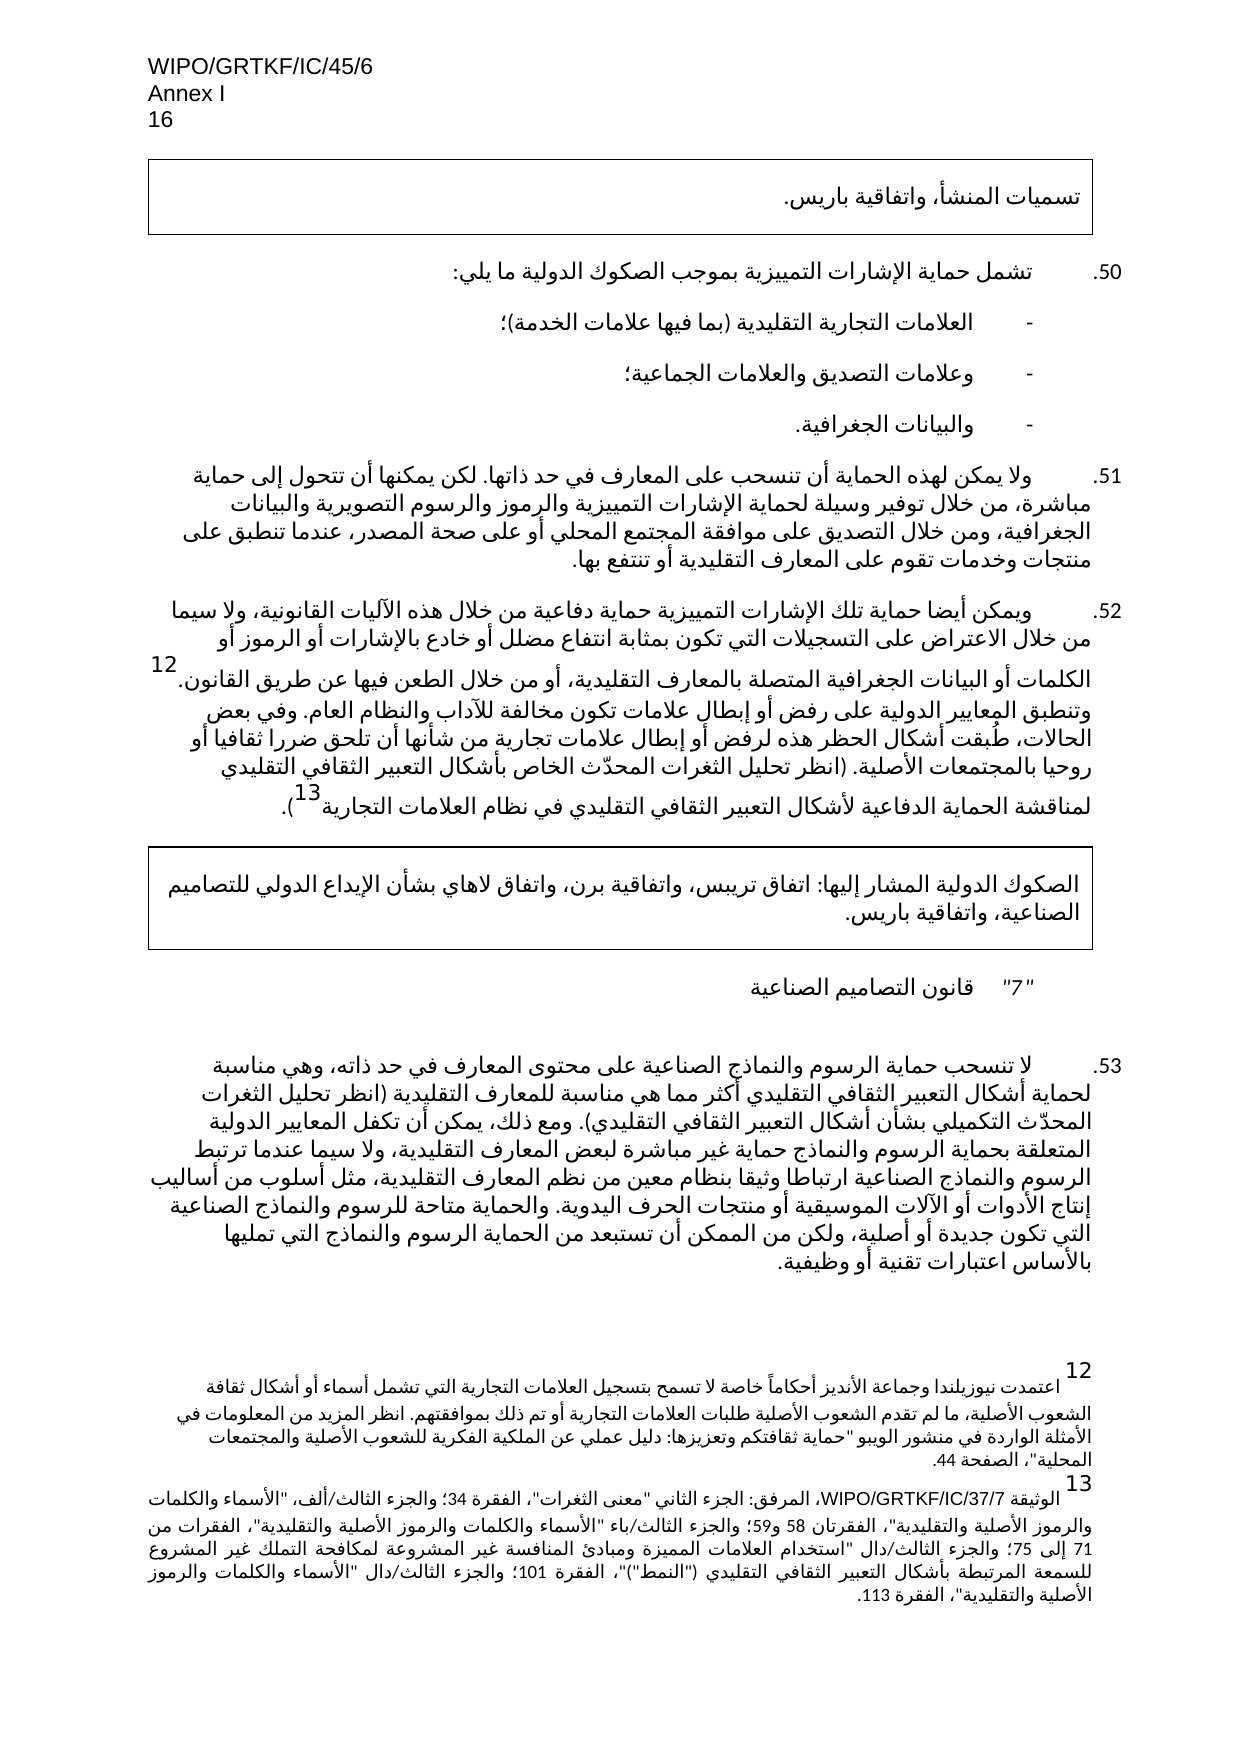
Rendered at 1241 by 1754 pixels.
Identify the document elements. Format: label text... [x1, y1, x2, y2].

subtitle "7" قانون التصاميم الصناعية [148, 973, 1092, 1001]
text - والبيانات الجغرافية. [148, 410, 1092, 438]
list تشمل حماية الإشارات التمييزية بموجب الصكوك الدولية ما يلي: [148, 257, 1092, 285]
list ويمكن أيضا حماية تلك الإشارات التمييزية حماية دفاعية من خلال هذه الآليات القانونية، ولا سيما من خلال الاعتراض على التسجيلات التي تكون بمثابة انتفاع مضلل أو خادع بالإشارات أو الرموز أو الكلمات أو البيانات الجغرافية المتصلة بالمعارف التقليدية، أو من خلال الطعن فيها عن طريق القانون. وتنطبق المعايير الدولية على رفض أو إبطال علامات تكون مخالفة للآداب والنظام العام. وفي بعض الحالات، طُبقت أشكال الحظر هذه لرفض أو إبطال علامات تجارية من شأنها أن تلحق ضررا ثقافيا أو روحيا بالمجتمعات الأصلية. (انظر تحليل الثغرات المحدّث الخاص بأشكال التعبير الثقافي التقليدي لمناقشة الحماية الدفاعية لأشكال التعبير الثقافي التقليدي في نظام العلامات التجارية). [148, 596, 1092, 823]
list لا تنسحب حماية الرسوم والنماذج الصناعية على محتوى المعارف في حد ذاته، وهي مناسبة لحماية أشكال التعبير الثقافي التقليدي أكثر مما هي مناسبة للمعارف التقليدية (انظر تحليل الثغرات المحدّث التكميلي بشأن أشكال التعبير الثقافي التقليدي). ومع ذلك، يمكن أن تكفل المعايير الدولية المتعلقة بحماية الرسوم والنماذج حماية غير مباشرة لبعض المعارف التقليدية، ولا سيما عندما ترتبط الرسوم والنماذج الصناعية ارتباطا وثيقا بنظام معين من نظم المعارف التقليدية، مثل أسلوب من أساليب إنتاج الأدوات أو الآلات الموسيقية أو منتجات الحرف اليدوية. والحماية متاحة للرسوم والنماذج الصناعية التي تكون جديدة أو أصلية، ولكن من الممكن أن تستبعد من الحماية الرسوم والنماذج التي تمليها بالأساس اعتبارات تقنية أو وظيفية. [148, 1051, 1092, 1276]
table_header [149, 160, 1092, 233]
text - وعلامات التصديق والعلامات الجماعية؛ [148, 359, 1092, 387]
list ولا يمكن لهذه الحماية أن تنسحب على المعارف في حد ذاتها. لكن يمكنها أن تتحول إلى حماية مباشرة، من خلال توفير وسيلة لحماية الإشارات التمييزية والرموز والرسوم التصويرية والبيانات الجغرافية، ومن خلال التصديق على موافقة المجتمع المحلي أو على صحة المصدر، عندما تنطبق على منتجات وخدمات تقوم على المعارف التقليدية أو تنتفع بها. [148, 461, 1092, 573]
table_header الصكوك الدولية المشار إليها: اتفاق تريبس، واتفاقية برن، واتفاق لاهاي بشأن الإيداع الدولي للتصاميم الصناعية، واتفاقية باريس. [149, 848, 1092, 949]
text - العلامات التجارية التقليدية (بما فيها علامات الخدمة)؛ [148, 308, 1092, 336]
